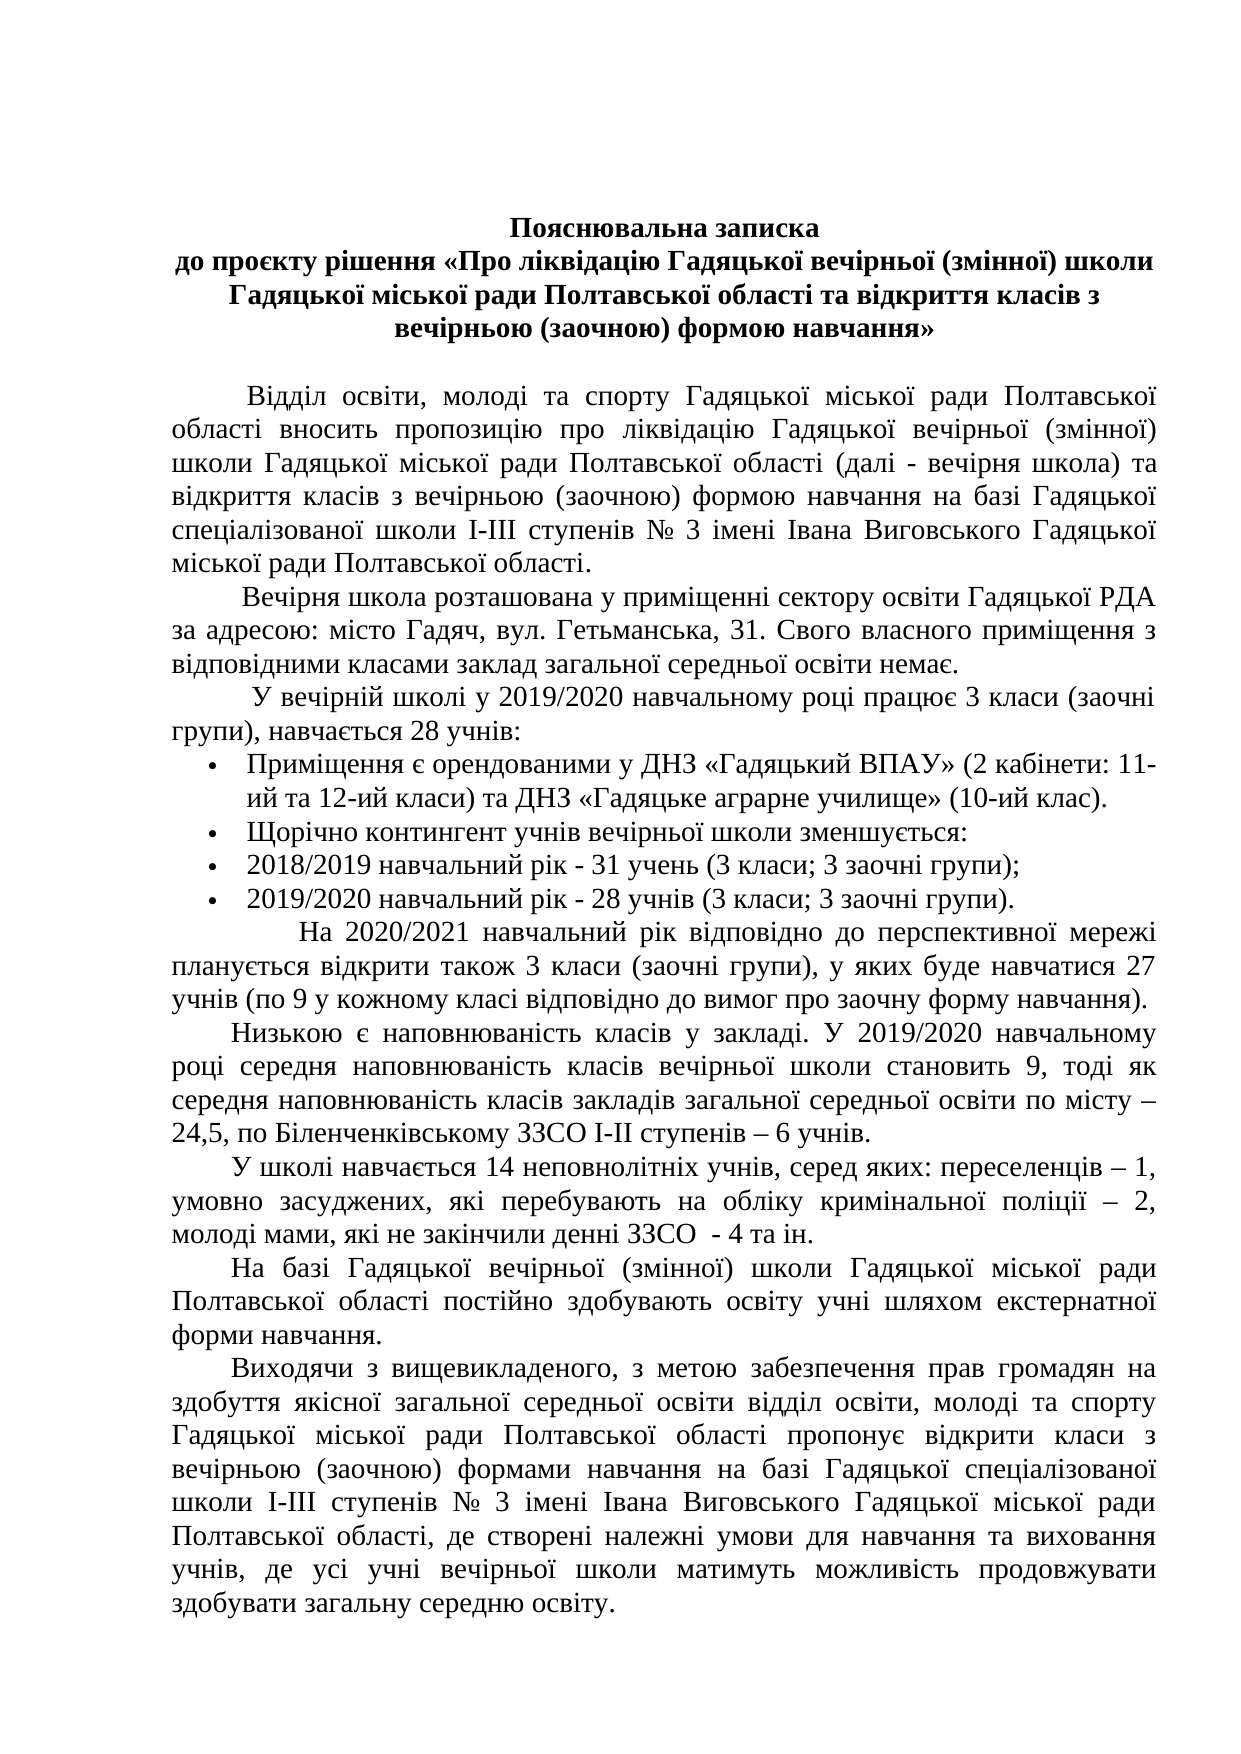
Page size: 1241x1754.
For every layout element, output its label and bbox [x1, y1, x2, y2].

table_header [171, 210, 1157, 1619]
